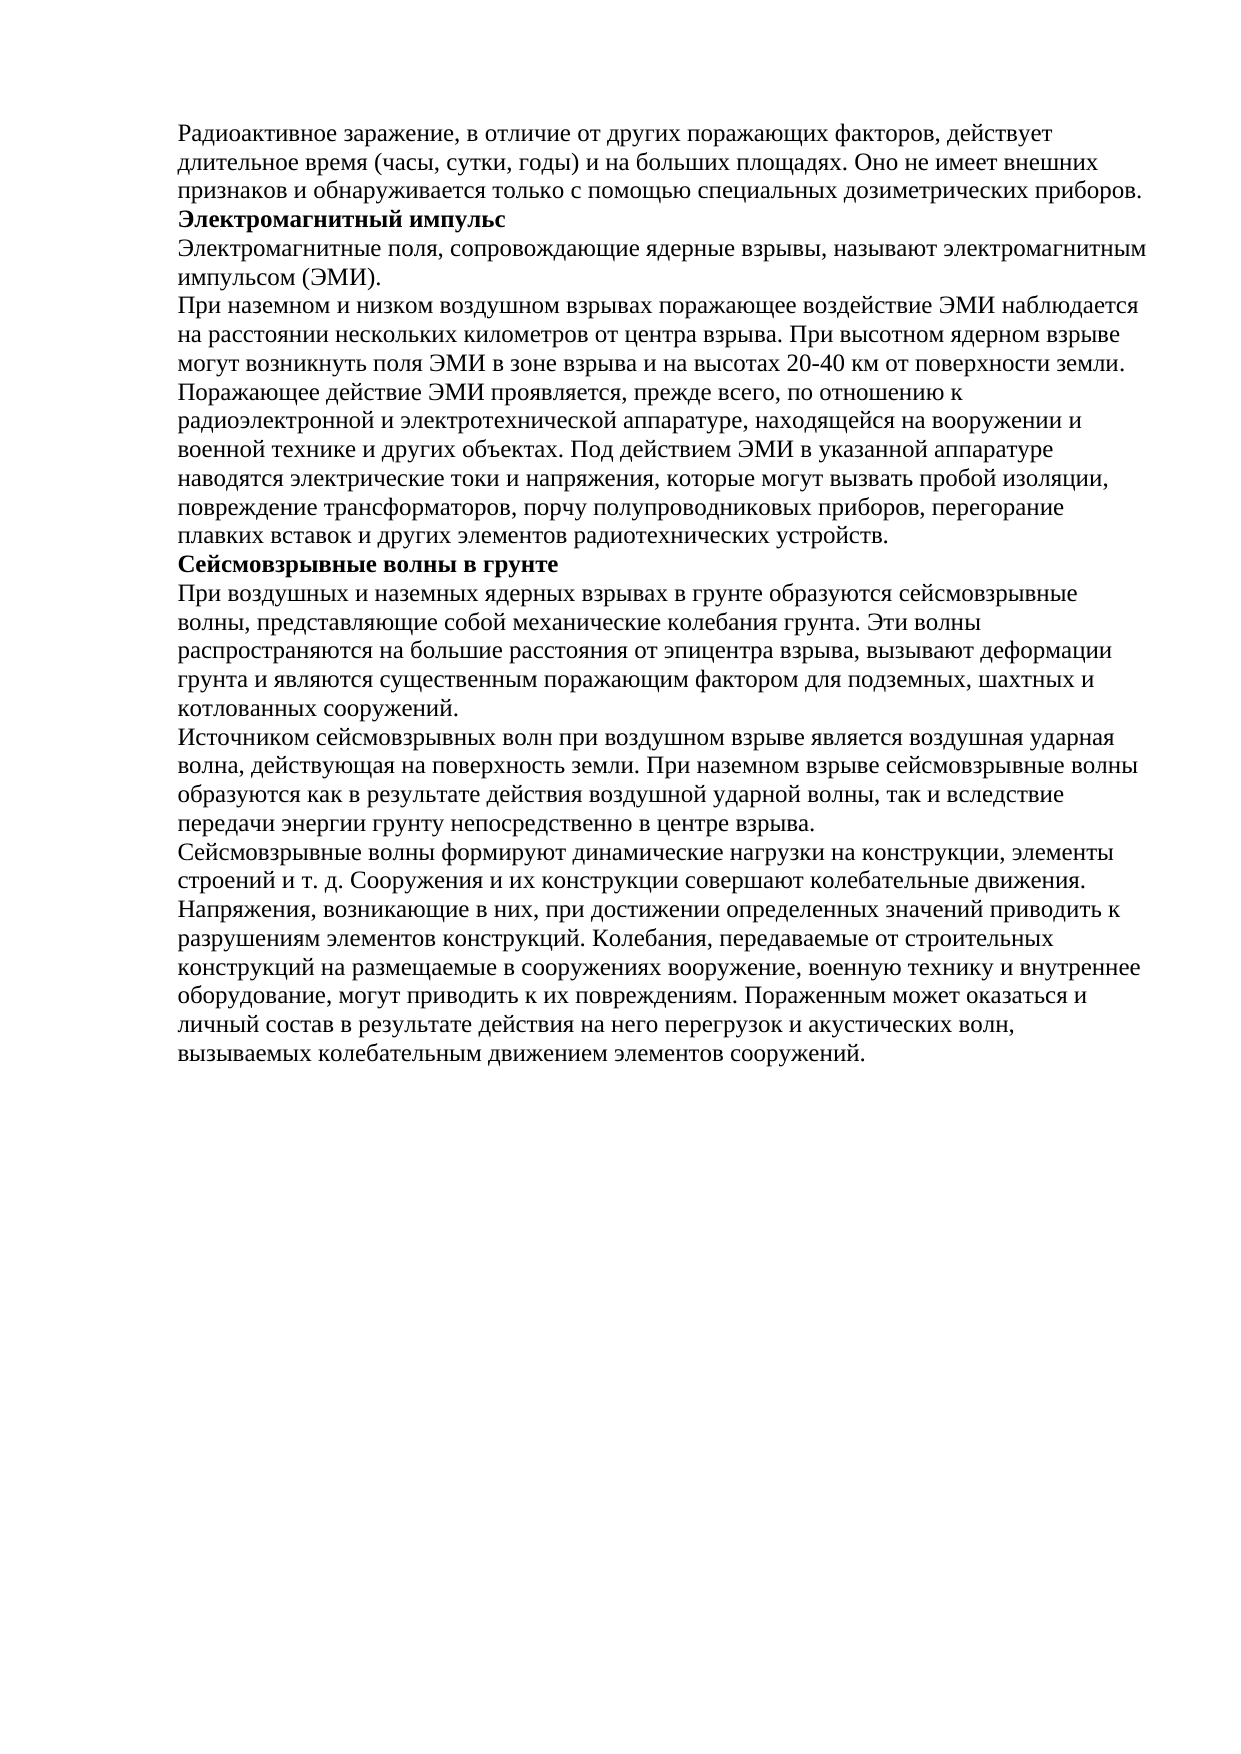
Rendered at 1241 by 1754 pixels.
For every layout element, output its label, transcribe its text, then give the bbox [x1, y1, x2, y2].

text Сейсмовзрывные волны в грунте [177, 549, 1152, 578]
text Радиоактивное заражение, в отличие от других поражающих факторов, действует длительное время (часы, сутки, годы) и на больших площадях. Оно не имеет внешних признаков и обнаруживается только с помощью специальных дозиметрических приборов. [177, 118, 1152, 204]
text Электромагнитные поля, сопровождающие ядерные взрывы, называют электромагнитным импульсом (ЭМИ). [177, 233, 1152, 291]
text Сейсмовзрывные волны формируют динамические нагрузки на конструкции, элементы строений и т. д. Сооружения и их конструкции совершают колебательные движения. Напряжения, возникающие в них, при достижении определенных значений приводить к разрушениям элементов конструкций. Колебания, передаваемые от строительных конструкций на размещаемые в сооружениях вооружение, военную технику и внутреннее оборудование, могут приводить к их повреждениям. Пораженным может оказаться и личный состав в результате действия на него перегрузок и акустических волн, вызываемых колебательным движением элементов сооружений. [177, 837, 1152, 1067]
text Электромагнитный импульс [177, 204, 1152, 233]
text Источником сейсмовзрывных волн при воздушном взрыве является воздушная ударная волна, действующая на поверхность земли. При наземном взрыве сейсмовзрывные волны образуются как в результате действия воздушной ударной волны, так и вследствие передачи энергии грунту непосредственно в центре взрыва. [177, 722, 1152, 837]
text При воздушных и наземных ядерных взрывах в грунте образуются сейсмовзрывные волны, представляющие собой механические колебания грунта. Эти волны распространяются на большие расстояния от эпицентра взрыва, вызывают деформации грунта и являются существенным поражающим фактором для подземных, шахтных и котлованных сооружений. [177, 578, 1152, 722]
text При наземном и низком воздушном взрывах поражающее воздействие ЭМИ наблюдается на расстоянии нескольких километров от центра взрыва. При высотном ядерном взрыве могут возникнуть поля ЭМИ в зоне взрыва и на высотах 20-40 км от поверхности земли. [177, 291, 1152, 377]
text Поражающее действие ЭМИ проявляется, прежде всего, по отношению к радиоэлектронной и электротехнической аппаратуре, находящейся на вооружении и военной технике и других объектах. Под действием ЭМИ в указанной аппаратуре наводятся электрические токи и напряжения, которые могут вызвать пробой изоляции, повреждение трансформаторов, порчу полупроводниковых приборов, перегорание плавких вставок и других элементов радиотехнических устройств. [177, 377, 1152, 549]
